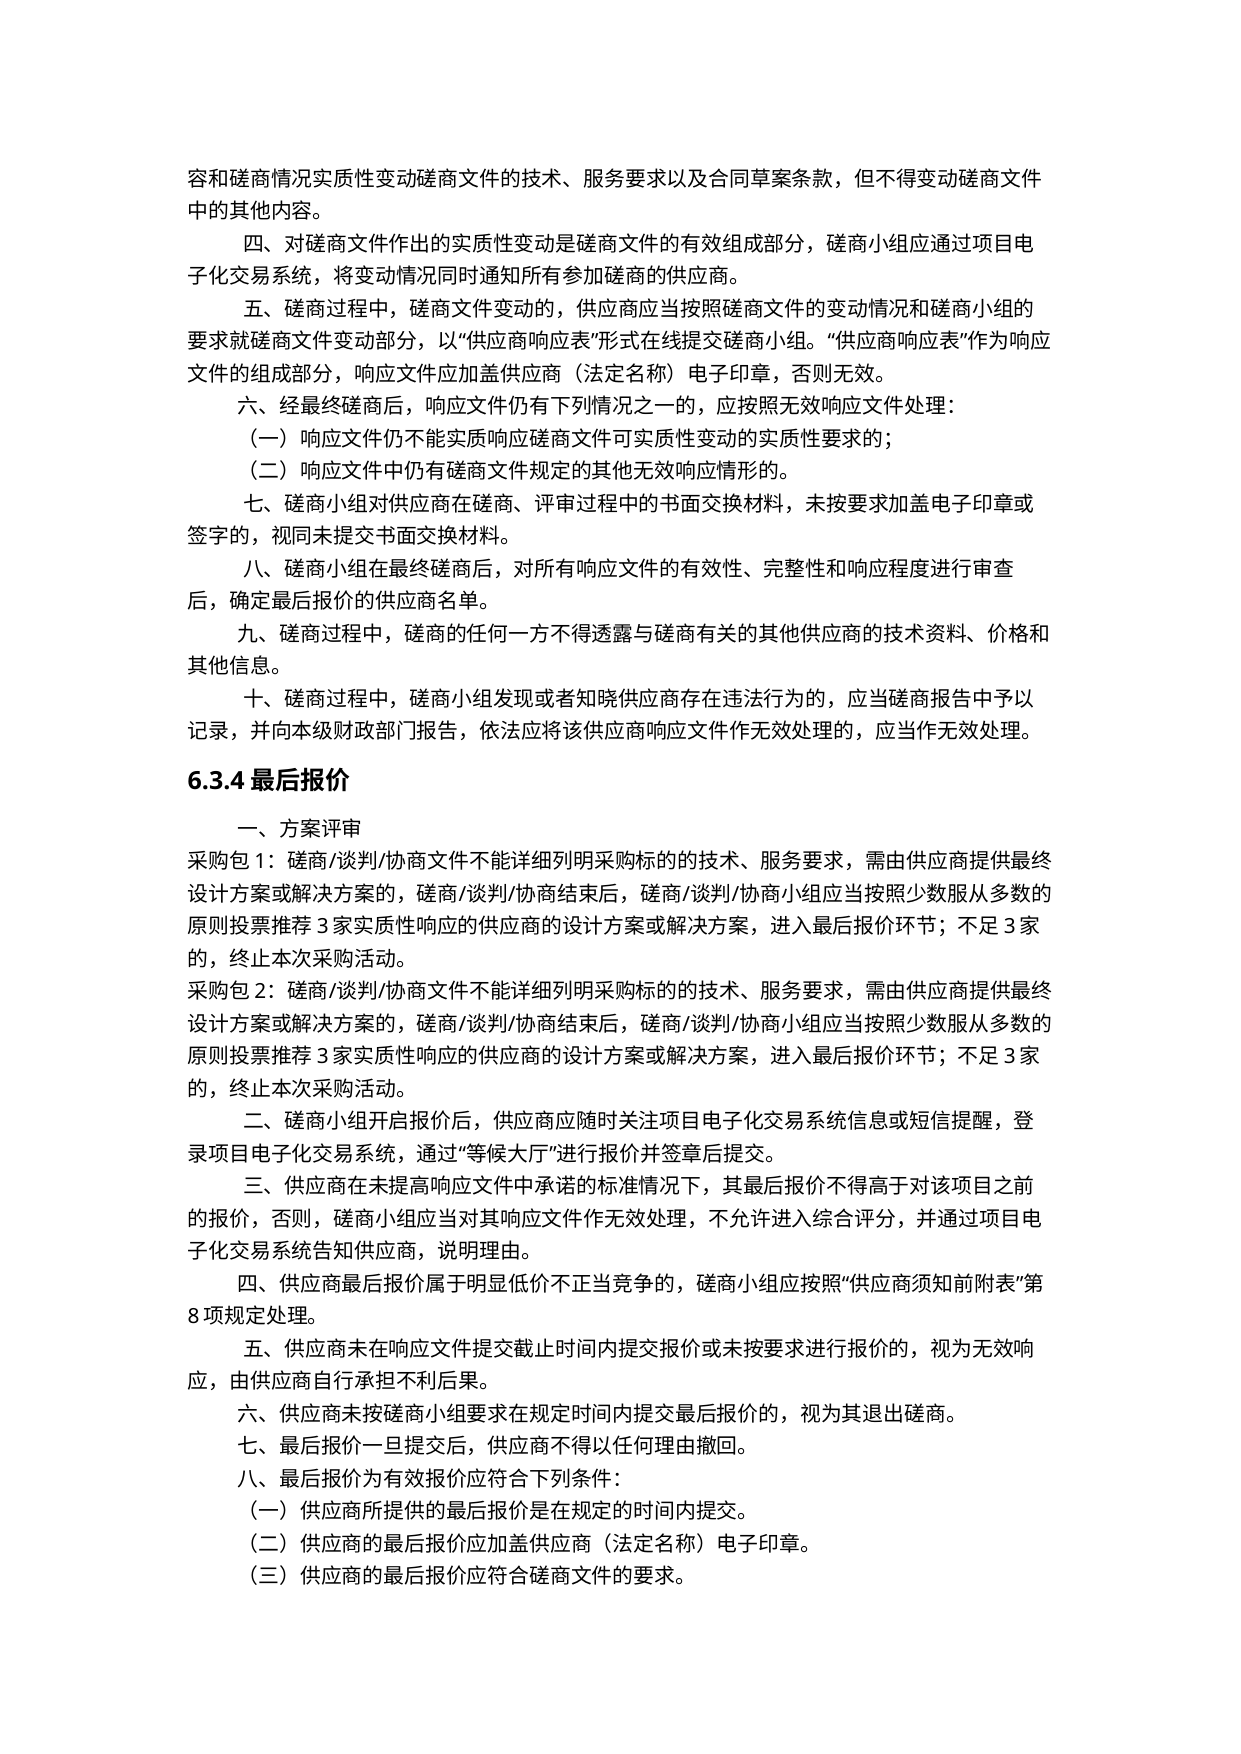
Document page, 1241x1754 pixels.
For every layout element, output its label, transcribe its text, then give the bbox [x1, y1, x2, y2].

text 二、磋商小组开启报价后，供应商应随时关注项目电子化交易系统信息或短信提醒，登录项目电子化交易系统，通过“等候大厅”进行报价并签章后提交。 [187, 1104, 1053, 1169]
text （一）供应商所提供的最后报价是在规定的时间内提交。 [187, 1494, 1053, 1527]
text 四、供应商最后报价属于明显低价不正当竞争的，磋商小组应按照“供应商须知前附表”第8项规定处理。 [187, 1267, 1053, 1332]
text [187, 162, 1053, 227]
text 六、供应商未按磋商小组要求在规定时间内提交最后报价的，视为其退出磋商。 [187, 1397, 1053, 1429]
text 采购包2：磋商/谈判/协商文件不能详细列明采购标的的技术、服务要求，需由供应商提供最终设计方案或解决方案的，磋商/谈判/协商结束后，磋商/谈判/协商小组应当按照少数服从多数的原则投票推荐3家实质性响应的供应商的设计方案或解决方案，进入最后报价环节；不足3家的，终止本次采购活动。 [187, 974, 1053, 1104]
text 四、对磋商文件作出的实质性变动是磋商文件的有效组成部分，磋商小组应通过项目电子化交易系统，将变动情况同时通知所有参加磋商的供应商。 [187, 227, 1053, 292]
text 三、供应商在未提高响应文件中承诺的标准情况下，其最后报价不得高于对该项目之前的报价，否则，磋商小组应当对其响应文件作无效处理，不允许进入综合评分，并通过项目电子化交易系统告知供应商，说明理由。 [187, 1169, 1053, 1267]
text （三）供应商的最后报价应符合磋商文件的要求。 [187, 1559, 1053, 1592]
text （一）响应文件仍不能实质响应磋商文件可实质性变动的实质性要求的； [187, 422, 1053, 454]
text 七、最后报价一旦提交后，供应商不得以任何理由撤回。 [187, 1429, 1053, 1462]
text 采购包1：磋商/谈判/协商文件不能详细列明采购标的的技术、服务要求，需由供应商提供最终设计方案或解决方案的，磋商/谈判/协商结束后，磋商/谈判/协商小组应当按照少数服从多数的原则投票推荐3家实质性响应的供应商的设计方案或解决方案，进入最后报价环节；不足3家的，终止本次采购活动。 [187, 844, 1053, 974]
text 6.3.4最后报价 [187, 747, 1053, 812]
text 八、最后报价为有效报价应符合下列条件： [187, 1462, 1053, 1494]
text 九、磋商过程中，磋商的任何一方不得透露与磋商有关的其他供应商的技术资料、价格和其他信息。 [187, 617, 1053, 682]
text 六、经最终磋商后，响应文件仍有下列情况之一的，应按照无效响应文件处理： [187, 389, 1053, 422]
text 五、供应商未在响应文件提交截止时间内提交报价或未按要求进行报价的，视为无效响应，由供应商自行承担不利后果。 [187, 1332, 1053, 1397]
text 十、磋商过程中，磋商小组发现或者知晓供应商存在违法行为的，应当磋商报告中予以记录，并向本级财政部门报告，依法应将该供应商响应文件作无效处理的，应当作无效处理。 [187, 682, 1053, 747]
text （二）供应商的最后报价应加盖供应商（法定名称）电子印章。 [187, 1527, 1053, 1559]
text 一、方案评审 [187, 812, 1053, 844]
text 五、磋商过程中，磋商文件变动的，供应商应当按照磋商文件的变动情况和磋商小组的要求就磋商文件变动部分，以“供应商响应表”形式在线提交磋商小组。“供应商响应表”作为响应文件的组成部分，响应文件应加盖供应商（法定名称）电子印章，否则无效。 [187, 292, 1053, 389]
text （二）响应文件中仍有磋商文件规定的其他无效响应情形的。 [187, 454, 1053, 487]
text 八、磋商小组在最终磋商后，对所有响应文件的有效性、完整性和响应程度进行审查后，确定最后报价的供应商名单。 [187, 552, 1053, 617]
text 七、磋商小组对供应商在磋商、评审过程中的书面交换材料，未按要求加盖电子印章或签字的，视同未提交书面交换材料。 [187, 487, 1053, 552]
